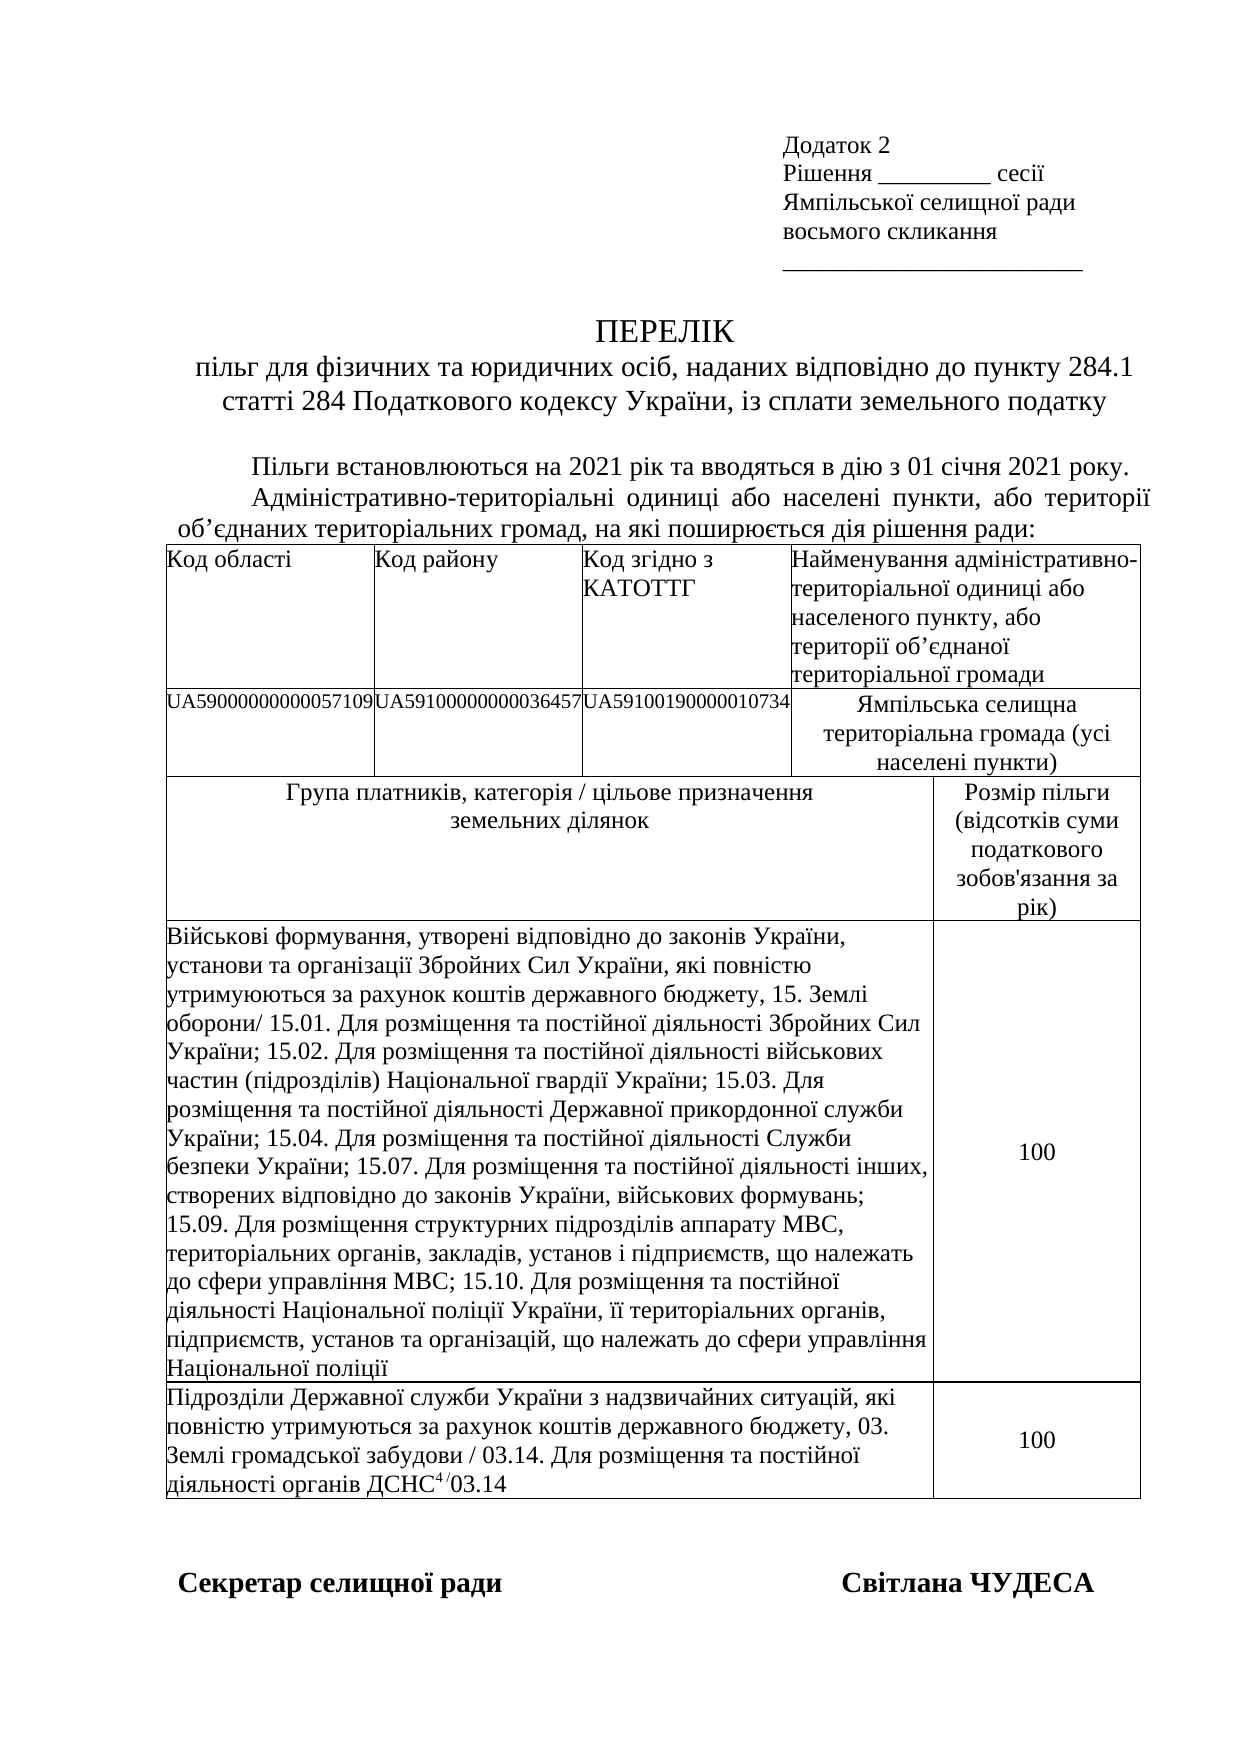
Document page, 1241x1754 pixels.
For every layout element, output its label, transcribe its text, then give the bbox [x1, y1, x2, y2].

table_cell UA59100000000036457 [375, 689, 582, 776]
text Рішення _________ сесії [783, 158, 1152, 187]
text Пільги встановлюються на 2021 рік та вводяться в дію з 01 січня 2021 року. [177, 450, 1152, 481]
table_cell UA59000000000057109 [167, 689, 374, 776]
table_header Найменування адміністративно-територіальної одиниці або населеного пункту, або території об’єднаної територіальної громади [792, 545, 1140, 688]
table_cell Ямпільська селищна територіальна громада (усі населені пункти) [792, 689, 1140, 776]
text Ямпільської селищної ради [783, 187, 1152, 216]
table_cell 100 [934, 921, 1140, 1381]
table_header Код району [375, 545, 582, 688]
table_header Код області [167, 545, 374, 688]
table_cell Військові формування, утворені відповідно до законів України, установи та організації Збройних Сил України, які повністю утримуюються за рахунок коштів державного бюджету, 15. Землі оборони/ 15.01. Для розміщення та постійної діяльності Збройних Сил України; 15.02. Для розміщення та постійної діяльності військових частин (підрозділів) Національної гвардії України; 15.03. Для розміщення та постійної діяльності Державної прикордонної служби України; 15.04. Для розміщення та постійної діяльності Служби безпеки України; 15.07. Для розміщення та постійної діяльності інших, створених відповідно до законів України, військових формувань; 15.09. Для розміщення структурних підрозділів аппарату МВС, територіальних органів, закладів, установ і підприємств, що належать до сфери управління МВС; 15.10. Для розміщення та постійної діяльності Національної поліції України, її територіальних органів, підприємств, установ та організацій, що належать до сфери управління Національної поліції [167, 921, 933, 1381]
text восьмого скликання [783, 216, 1152, 245]
table_cell 100 [934, 1383, 1140, 1497]
text Додаток 2 [783, 130, 1152, 158]
table_cell Розмір пільги (відсотків суми податкового зобов'язання за рік) [934, 777, 1140, 920]
text Секретар селищної ради Світлана ЧУДЕСА [177, 1566, 1152, 1599]
table_cell UA59100190000010734 [583, 689, 791, 776]
table_header Код згідно з КАТОТТГ [583, 545, 791, 688]
text ПЕРЕЛІК пільг для фізичних та юридичних осіб, наданих відповідно до пункту 284.1 статті 284 Податкового кодексу України, із сплати земельного податку [177, 311, 1152, 416]
table_cell Група платників, категорія / цільове призначення земельних ділянок [167, 777, 933, 920]
table_cell Підрозділи Державної служби України з надзвичайних ситуацій, які повністю утримуються за рахунок коштів державного бюджету, 03. Землі громадської забудови / 03.14. Для розміщення та постійної діяльності органів ДСНС4 /03.14 [167, 1383, 933, 1497]
text ________________________ [783, 245, 1152, 273]
text Адміністративно-територіальні одиниці або населені пункти, або території об’єднаних територіальних громад, на які поширюється дія рішення ради: [177, 481, 1152, 543]
